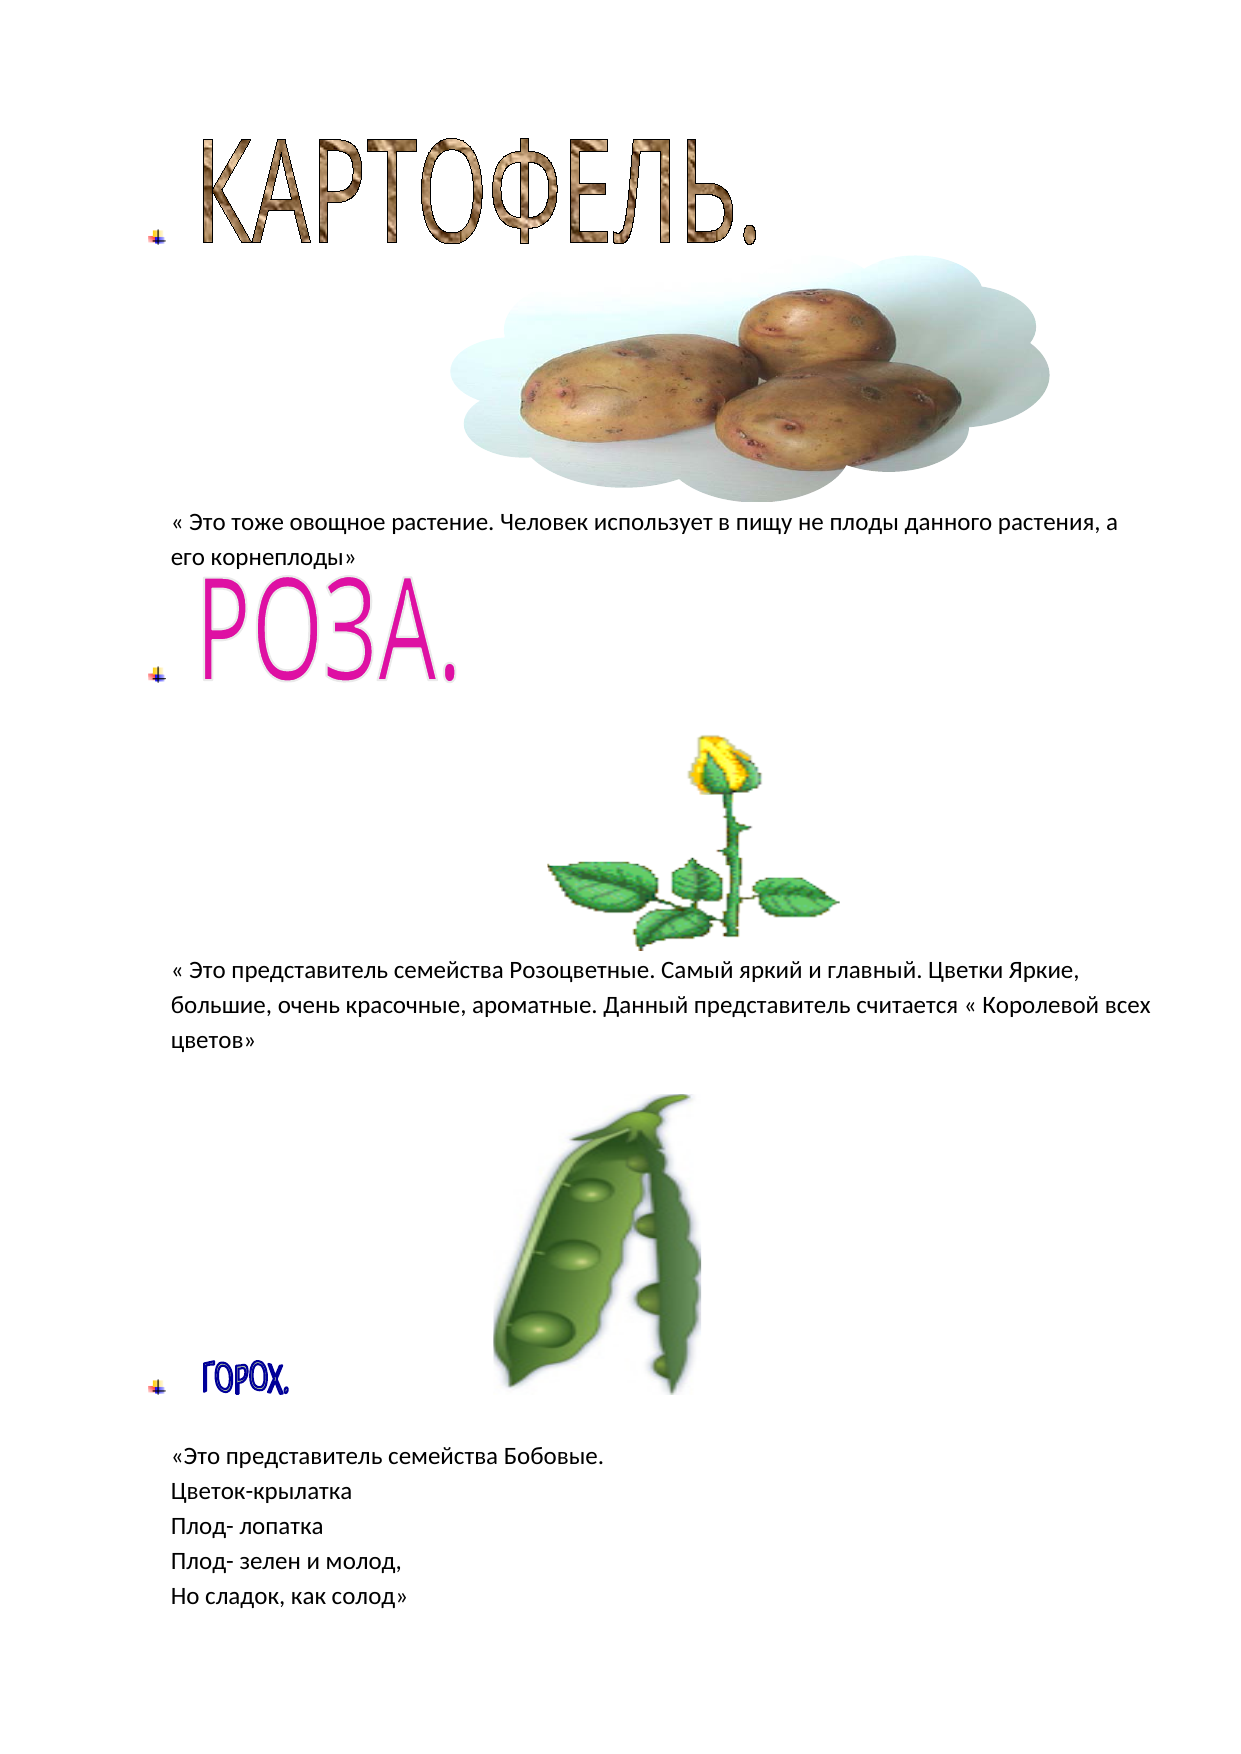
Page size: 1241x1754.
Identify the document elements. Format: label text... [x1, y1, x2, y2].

picture [320, 139, 362, 242]
list Плод- зелен и молод, [171, 1545, 1152, 1576]
picture [213, 140, 252, 242]
picture [204, 140, 212, 242]
picture [493, 1094, 702, 1395]
picture [368, 140, 416, 242]
picture [547, 692, 840, 951]
picture [688, 140, 733, 242]
picture [743, 226, 755, 244]
picture [571, 140, 607, 242]
list « Это представитель семейства Розоцветные. Самый яркий и главный. Цветки Яркие, большие, очень красочные, ароматные. Данный представитель считается « Королевой всех цветов» [171, 955, 1152, 1055]
list « Это тоже овощное растение. Человек использует в пищу не плоды данного растения, а его корнеплоды» [171, 506, 1152, 572]
list Но сладок, как солод» [171, 1580, 1152, 1611]
picture [450, 255, 1050, 502]
picture [492, 139, 558, 243]
list Цветок-крылатка [171, 1475, 1152, 1506]
picture [148, 1378, 166, 1395]
list Плод- лопатка [171, 1510, 1152, 1541]
picture [252, 140, 311, 242]
list «Это представитель семейства Бобовые. [171, 1440, 1152, 1471]
picture [148, 228, 166, 245]
picture [421, 138, 483, 243]
picture [148, 665, 166, 683]
picture [614, 140, 669, 243]
